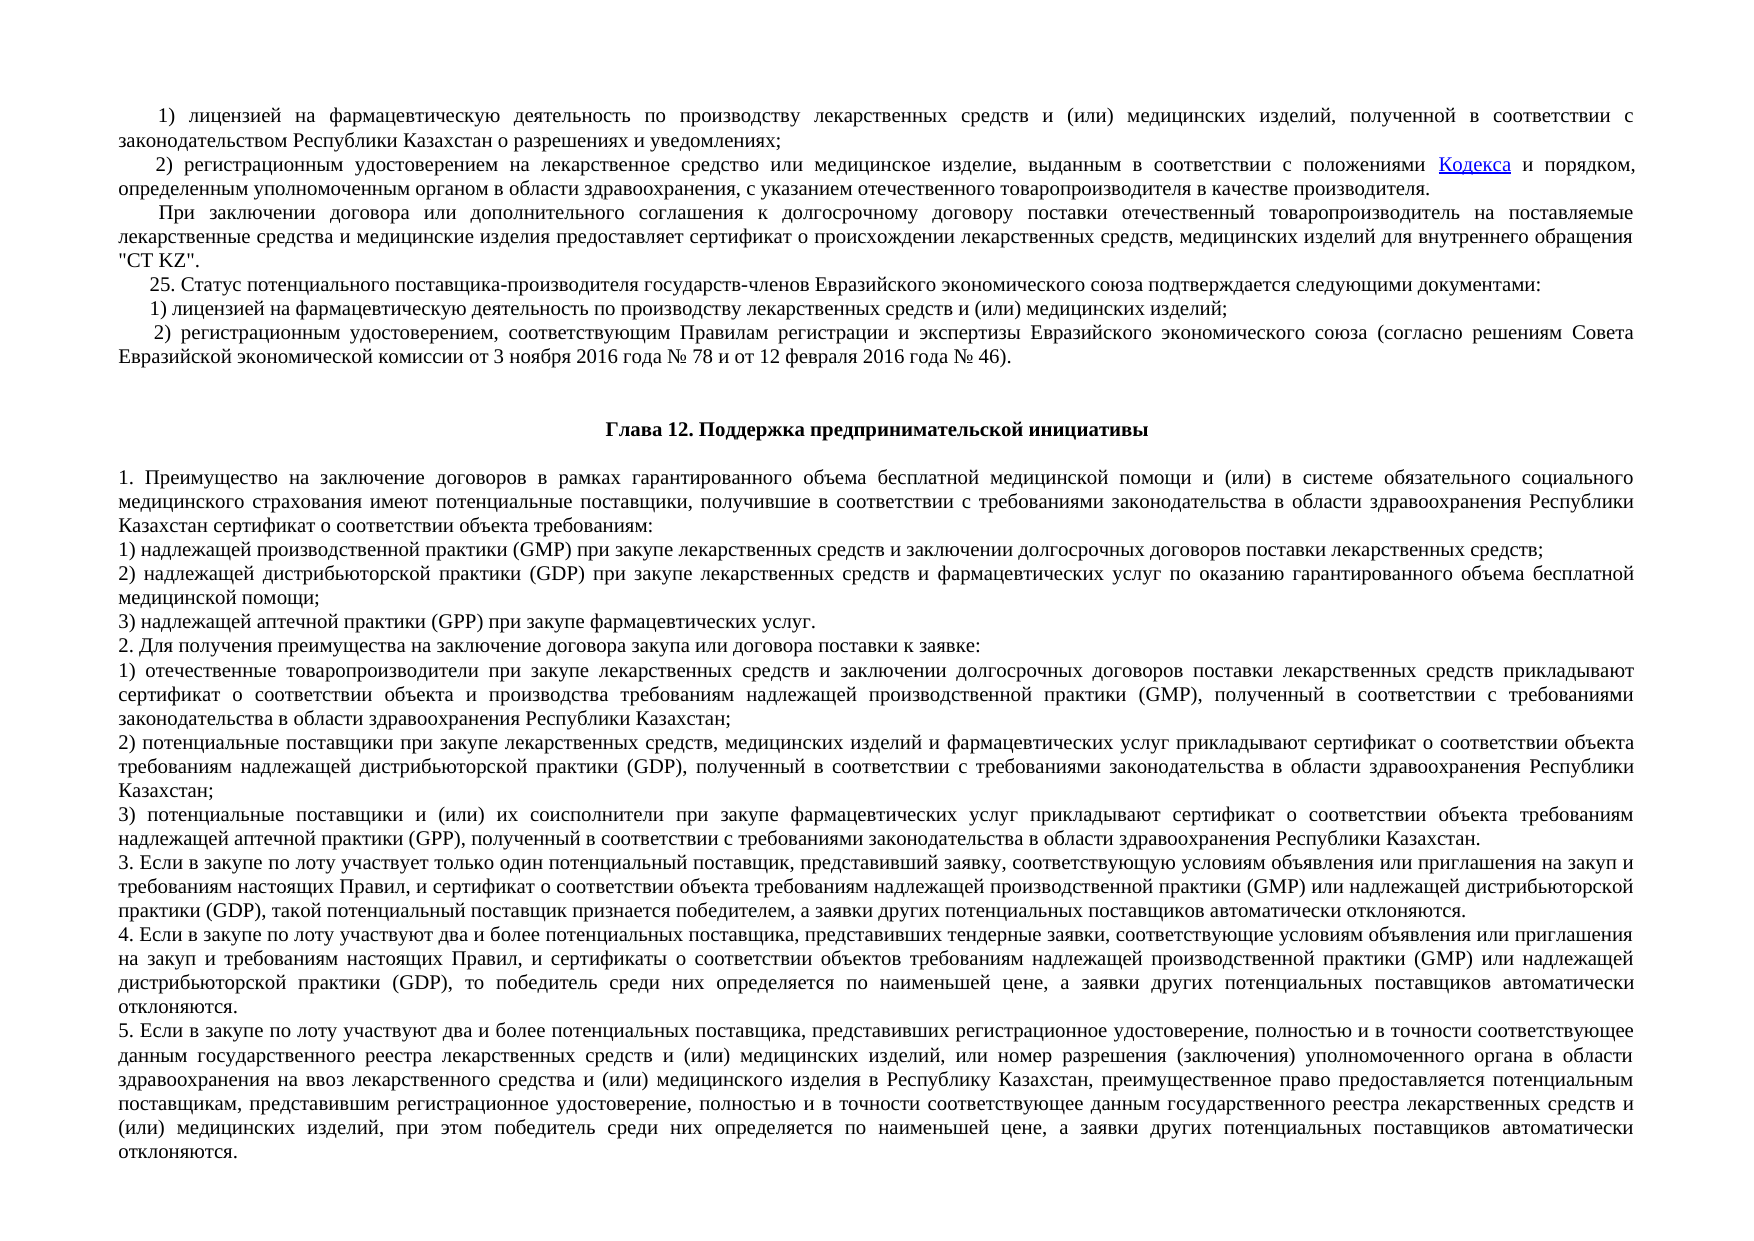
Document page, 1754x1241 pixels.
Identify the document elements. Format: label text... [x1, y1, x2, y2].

text Глава 12. Поддержка предпринимательской инициативы [118, 417, 1636, 441]
text 3) потенциальные поставщики и (или) их соисполнители при закупе фармацевтических услуг прикладывают сертификат о соответствии объекта требованиям надлежащей аптечной практики (GPP), полученный в соответствии с требованиями законодательства в области здравоохранения Республики Казахстан. [118, 802, 1636, 850]
text 1) лицензией на фармацевтическую деятельность по производству лекарственных средств и (или) медицинских изделий, полученной в соответствии с законодательством Республики Казахстан о разрешениях и уведомлениях; [118, 103, 1636, 152]
text 2) регистрационным удостоверением, соответствующим Правилам регистрации и экспертизы Евразийского экономического союза (согласно решениям Совета Евразийской экономической комиссии от 3 ноября 2016 года № 78 и от 12 февраля 2016 года № 46). [118, 320, 1636, 368]
text 1) лицензией на фармацевтическую деятельность по производству лекарственных средств и (или) медицинских изделий; [118, 296, 1636, 320]
text 1. Преимущество на заключение договоров в рамках гарантированного объема бесплатной медицинской помощи и (или) в системе обязательного социального медицинского страхования имеют потенциальные поставщики, получившие в соответствии с требованиями законодательства в области здравоохранения Республики Казахстан сертификат о соответствии объекта требованиям: [118, 465, 1636, 537]
text 1) надлежащей производственной практики (GMP) при закупе лекарственных средств и заключении долгосрочных договоров поставки лекарственных средств; [118, 537, 1636, 561]
text 2) регистрационным удостоверением на лекарственное средство или медицинское изделие, выданным в соответствии с положениями Кодекса и порядком, определенным уполномоченным органом в области здравоохранения, с указанием отечественного товаропроизводителя в качестве производителя. [118, 152, 1636, 200]
text 2) потенциальные поставщики при закупе лекарственных средств, медицинских изделий и фармацевтических услуг прикладывают сертификат о соответствии объекта требованиям надлежащей дистрибьюторской практики (GDP), полученный в соответствии с требованиями законодательства в области здравоохранения Республики Казахстан; [118, 730, 1636, 802]
text При заключении договора или дополнительного соглашения к долгосрочному договору поставки отечественный товаропроизводитель на поставляемые лекарственные средства и медицинские изделия предоставляет сертификат о происхождении лекарственных средств, медицинских изделий для внутреннего обращения "СТ KZ". [118, 200, 1636, 272]
text 2) надлежащей дистрибьюторской практики (GDP) при закупе лекарственных средств и фармацевтических услуг по оказанию гарантированного объема бесплатной медицинской помощи; [118, 561, 1636, 609]
text 3. Если в закупе по лоту участвует только один потенциальный поставщик, представивший заявку, соответствующую условиям объявления или приглашения на закуп и требованиям настоящих Правил, и сертификат о соответствии объекта требованиям надлежащей производственной практики (GMP) или надлежащей дистрибьюторской практики (GDP), такой потенциальный поставщик признается победителем, а заявки других потенциальных поставщиков автоматически отклоняются. [118, 850, 1636, 922]
text 3) надлежащей аптечной практики (GPP) при закупе фармацевтических услуг. [118, 609, 1636, 633]
text 5. Если в закупе по лоту участвуют два и более потенциальных поставщика, представивших регистрационное удостоверение, полностью и в точности соответствующее данным государственного реестра лекарственных средств и (или) медицинских изделий, или номер разрешения (заключения) уполномоченного органа в области здравоохранения на ввоз лекарственного средства и (или) медицинского изделия в Республику Казахстан, преимущественное право предоставляется потенциальным поставщикам, представившим регистрационное удостоверение, полностью и в точности соответствующее данным государственного реестра лекарственных средств и (или) медицинских изделий, при этом победитель среди них определяется по наименьшей цене, а заявки других потенциальных поставщиков автоматически отклоняются. [118, 1018, 1636, 1163]
text 4. Если в закупе по лоту участвуют два и более потенциальных поставщика, представивших тендерные заявки, соответствующие условиям объявления или приглашения на закуп и требованиям настоящих Правил, и сертификаты о соответствии объектов требованиям надлежащей производственной практики (GMP) или надлежащей дистрибьюторской практики (GDP), то победитель среди них определяется по наименьшей цене, а заявки других потенциальных поставщиков автоматически отклоняются. [118, 922, 1636, 1018]
text 25. Статус потенциального поставщика-производителя государств-членов Евразийского экономического союза подтверждается следующими документами: [118, 272, 1636, 296]
text 1) отечественные товаропроизводители при закупе лекарственных средств и заключении долгосрочных договоров поставки лекарственных средств прикладывают сертификат о соответствии объекта и производства требованиям надлежащей производственной практики (GMP), полученный в соответствии с требованиями законодательства в области здравоохранения Республики Казахстан; [118, 657, 1636, 730]
text 2. Для получения преимущества на заключение договора закупа или договора поставки к заявке: [118, 633, 1636, 657]
